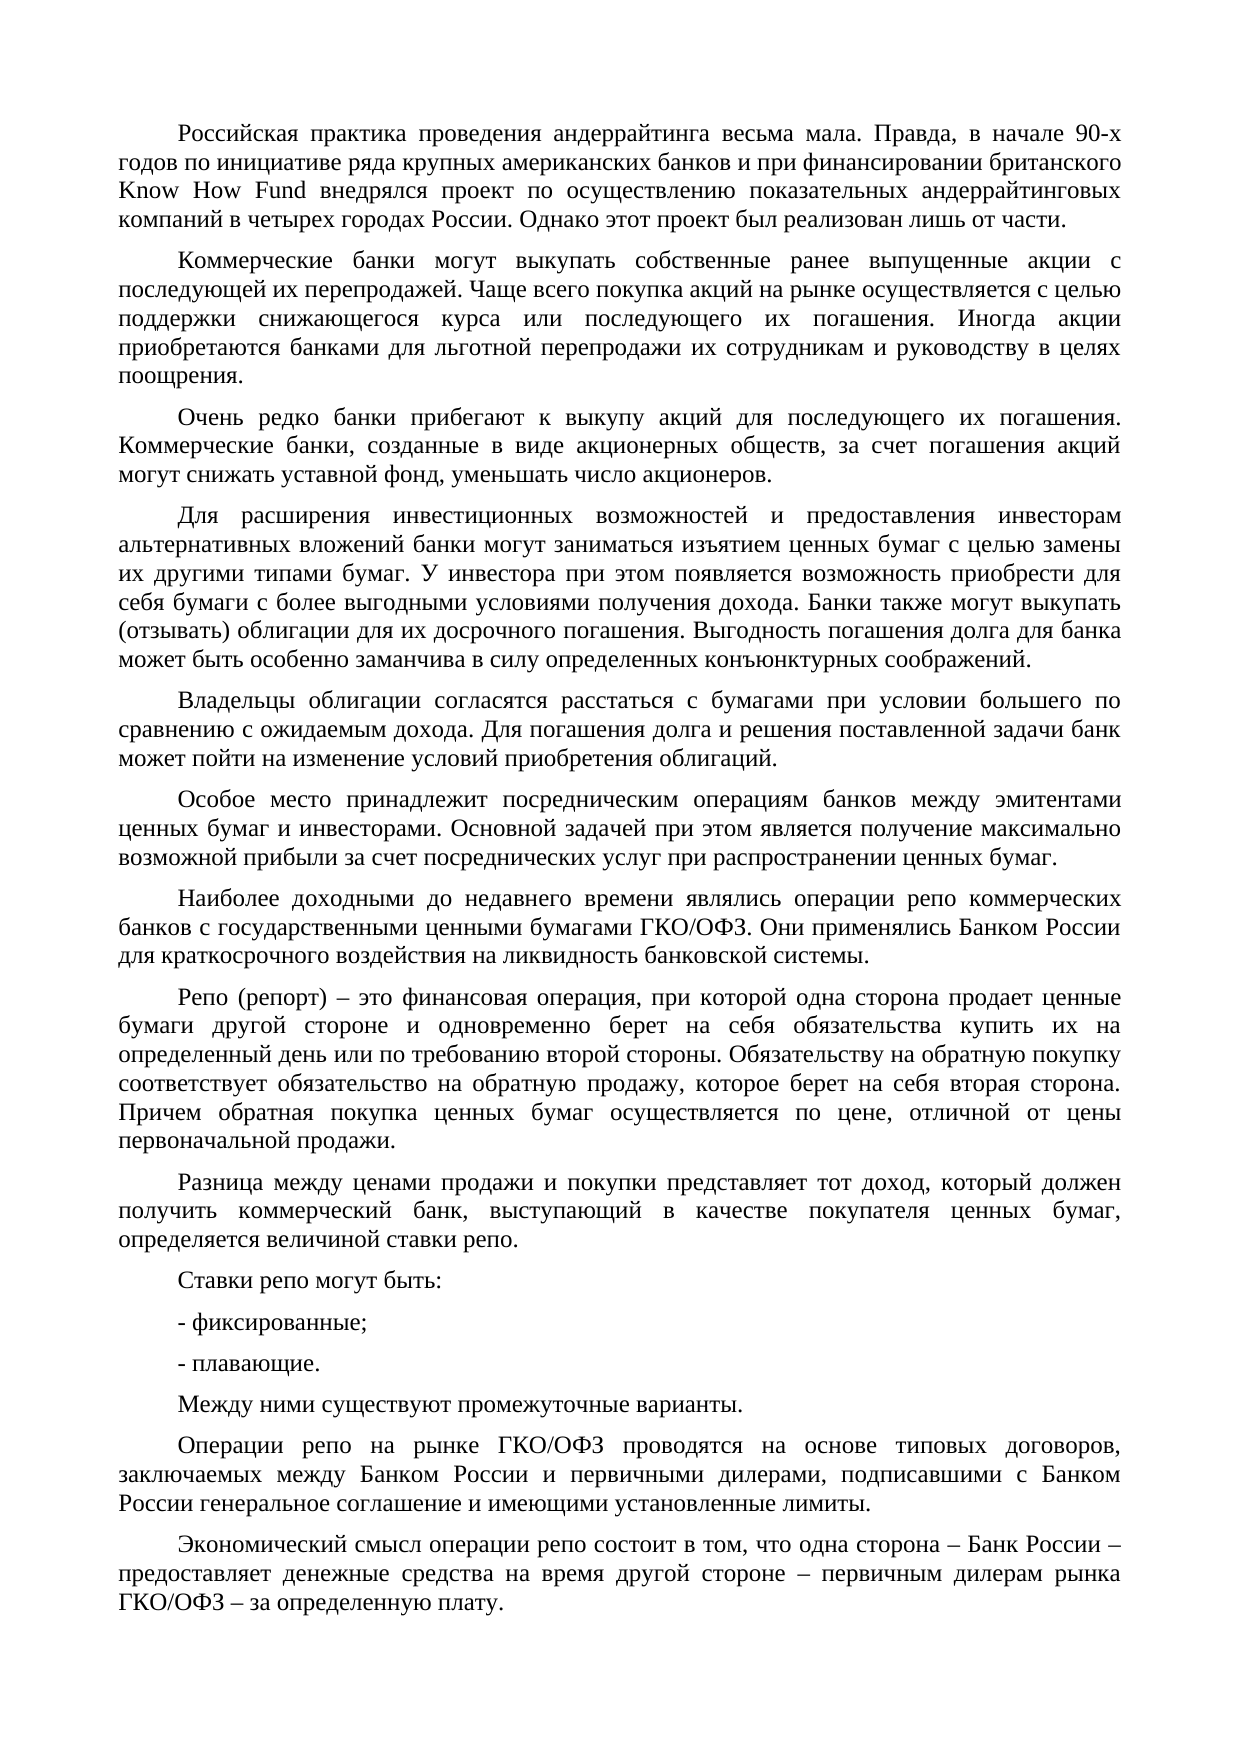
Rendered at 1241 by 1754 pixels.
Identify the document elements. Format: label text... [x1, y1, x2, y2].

text Операции репо на рынке ГКО/ОФЗ проводятся на основе типовых договоров, заключаемых между Банком России и первичными дилерами, подписавшими с Банком России генеральное соглашение и имеющими установленные лимиты. [118, 1431, 1122, 1517]
text Ставки репо могут быть: [118, 1266, 1122, 1294]
text - фиксированные; [118, 1307, 1122, 1336]
text Владельцы облигации согласятся расстаться с бумагами при условии большего по сравнению с ожидаемым дохода. Для погашения долга и решения поставленной задачи банк может пойти на изменение условий приобретения облигаций. [118, 686, 1122, 772]
text Разница между ценами продажи и покупки представляет тот доход, который должен получить коммерческий банк, выступающий в качестве покупателя ценных бумаг, определяется величиной ставки репо. [118, 1167, 1122, 1253]
text Коммерческие банки могут выкупать собственные ранее выпущенные акции с последующей их перепродажей. Чаще всего покупка акций на рынке осуществляется с целью поддержки снижающегося курса или последующего их погашения. Иногда акции приобретаются банками для льготной перепродажи их сотрудникам и руководству в целях поощрения. [118, 246, 1122, 389]
text Экономический смысл операции репо состоит в том, что одна сторона – Банк России – предоставляет денежные средства на время другой стороне – первичным дилерам рынка ГКО/ОФЗ – за определенную плату. [118, 1529, 1122, 1616]
text Репо (репорт) – это финансовая операция, при которой одна сторона продает ценные бумаги другой стороне и одновременно берет на себя обязательства купить их на определенный день или по требованию второй стороны. Обязательству на обратную покупку соответствует обязательство на обратную продажу, которое берет на себя вторая сторона. Причем обратная покупка ценных бумаг осуществляется по цене, отличной от цены первоначальной продажи. [118, 982, 1122, 1154]
text Очень редко банки прибегают к выкупу акций для последующего их погашения. Коммерческие банки, созданные в виде акционерных обществ, за счет погашения акций могут снижать уставной фонд, уменьшать число акционеров. [118, 402, 1122, 488]
text - плавающие. [118, 1348, 1122, 1377]
text Российская практика проведения андеррайтинга весьма мала. Правда, в начале 90-х годов по инициативе ряда крупных американских банков и при финансировании британского Know How Fund внедрялся проект по осуществлению показательных андеррайтинговых компаний в четырех городах России. Однако этот проект был реализован лишь от части. [118, 118, 1122, 233]
text Между ними существуют промежуточные варианты. [118, 1389, 1122, 1418]
text Для расширения инвестиционных возможностей и предоставления инвесторам альтернативных вложений банки могут заниматься изъятием ценных бумаг с целью замены их другими типами бумаг. У инвестора при этом появляется возможность приобрести для себя бумаги с более выгодными условиями получения дохода. Банки также могут выкупать (отзывать) облигации для их досрочного погашения. Выгодность погашения долга для банка может быть особенно заманчива в силу определенных конъюнктурных соображений. [118, 501, 1122, 673]
text Наиболее доходными до недавнего времени являлись операции репо коммерческих банков с государственными ценными бумагами ГКО/ОФЗ. Они применялись Банком России для краткосрочного воздействия на ликвидность банковской системы. [118, 883, 1122, 969]
text Особое место принадлежит посредническим операциям банков между эмитентами ценных бумаг и инвесторами. Основной задачей при этом является получение максимально возможной прибыли за счет посреднических услуг при распространении ценных бумаг. [118, 784, 1122, 871]
